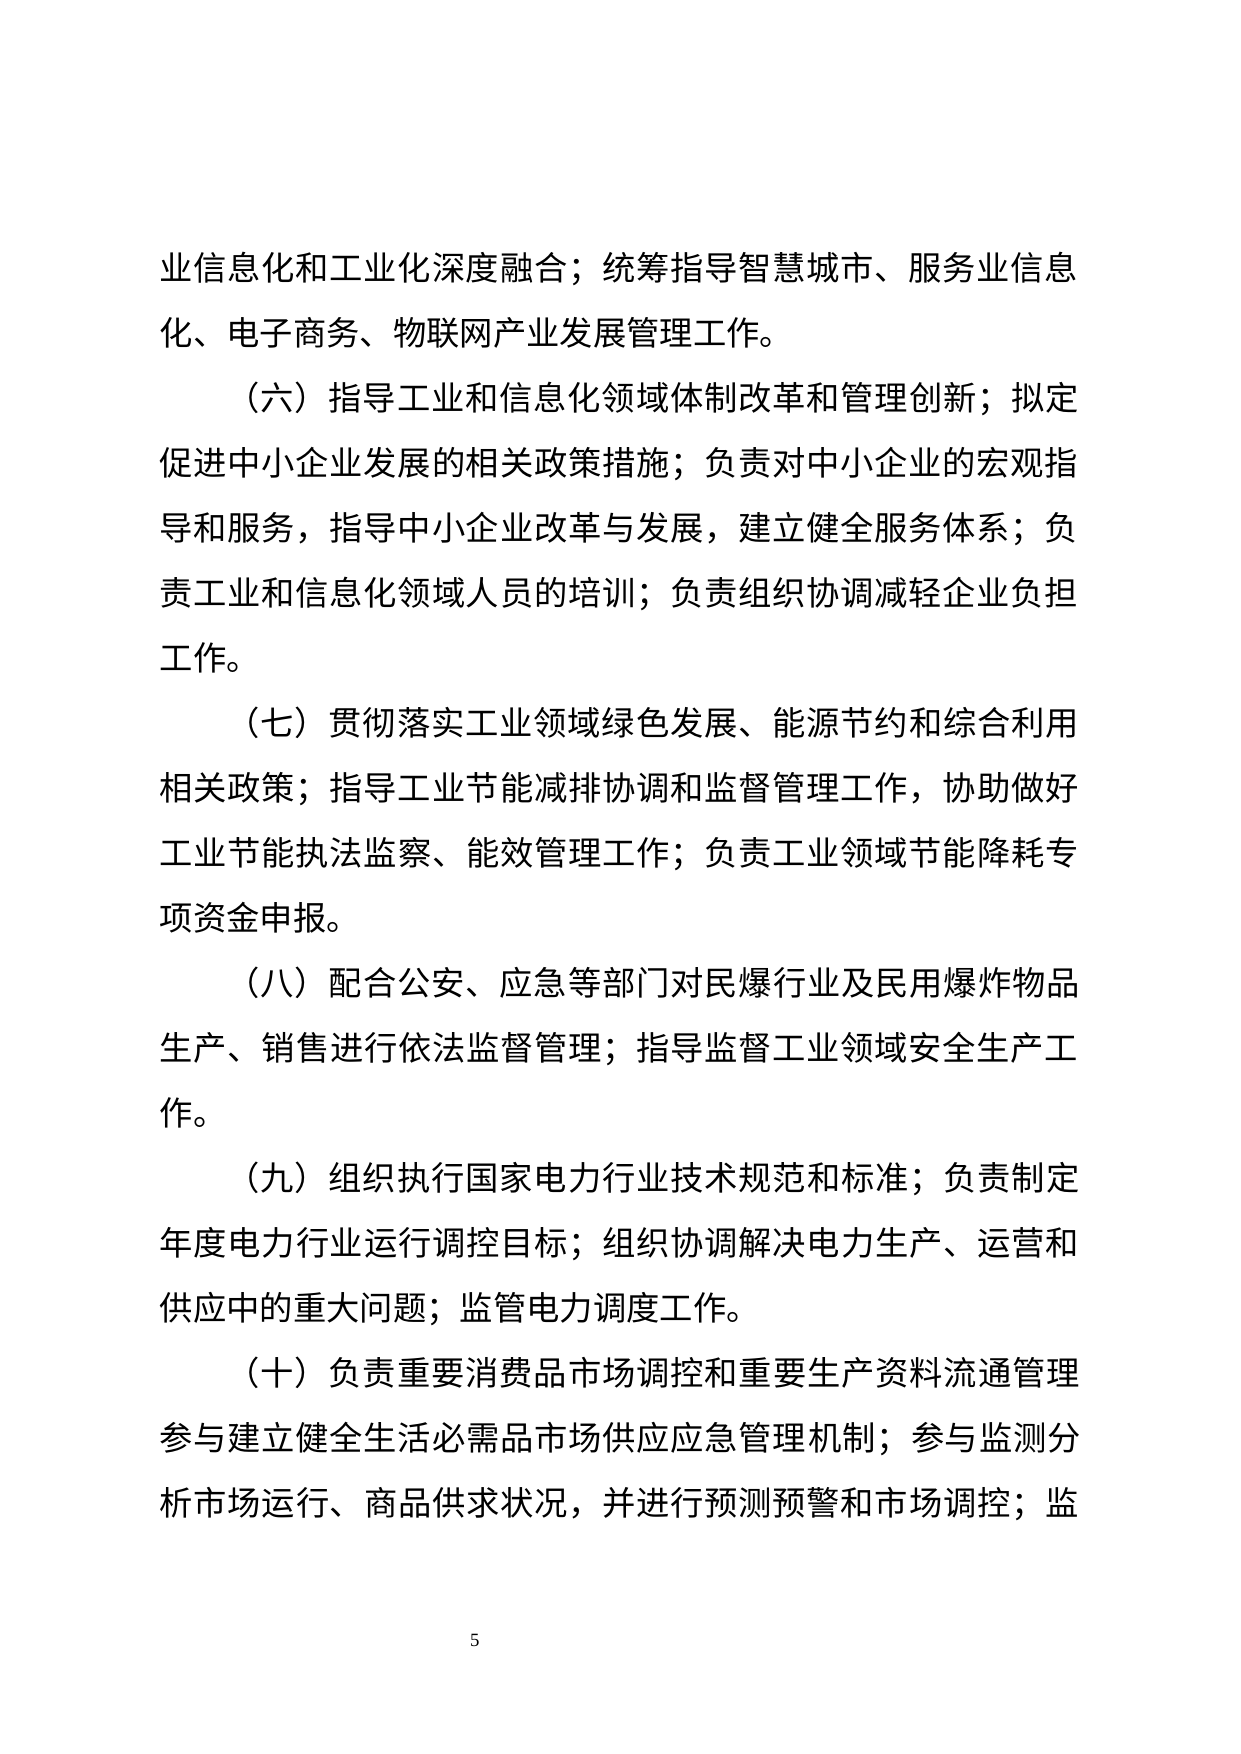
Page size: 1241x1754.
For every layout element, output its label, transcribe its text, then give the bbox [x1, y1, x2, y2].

text （八）配合公安、应急等部门对民爆行业及民用爆炸物品生产、销售进行依法监督管理；指导监督工业领域安全生产工作。 [159, 948, 1081, 1143]
text （六）指导工业和信息化领域体制改革和管理创新；拟定促进中小企业发展的相关政策措施；负责对中小企业的宏观指导和服务，指导中小企业改革与发展，建立健全服务体系；负责工业和信息化领域人员的培训；负责组织协调减轻企业负担工作。 [159, 363, 1081, 688]
text （九）组织执行国家电力行业技术规范和标准；负责制定年度电力行业运行调控目标；组织协调解决电力生产、运营和供应中的重大问题；监管电力调度工作。 [159, 1143, 1081, 1338]
text （七）贯彻落实工业领域绿色发展、能源节约和综合利用相关政策；指导工业节能减排协调和监督管理工作，协助做好工业节能执法监察、能效管理工作；负责工业领域节能降耗专项资金申报。 [159, 688, 1081, 948]
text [159, 1338, 1081, 1533]
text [159, 233, 1081, 363]
